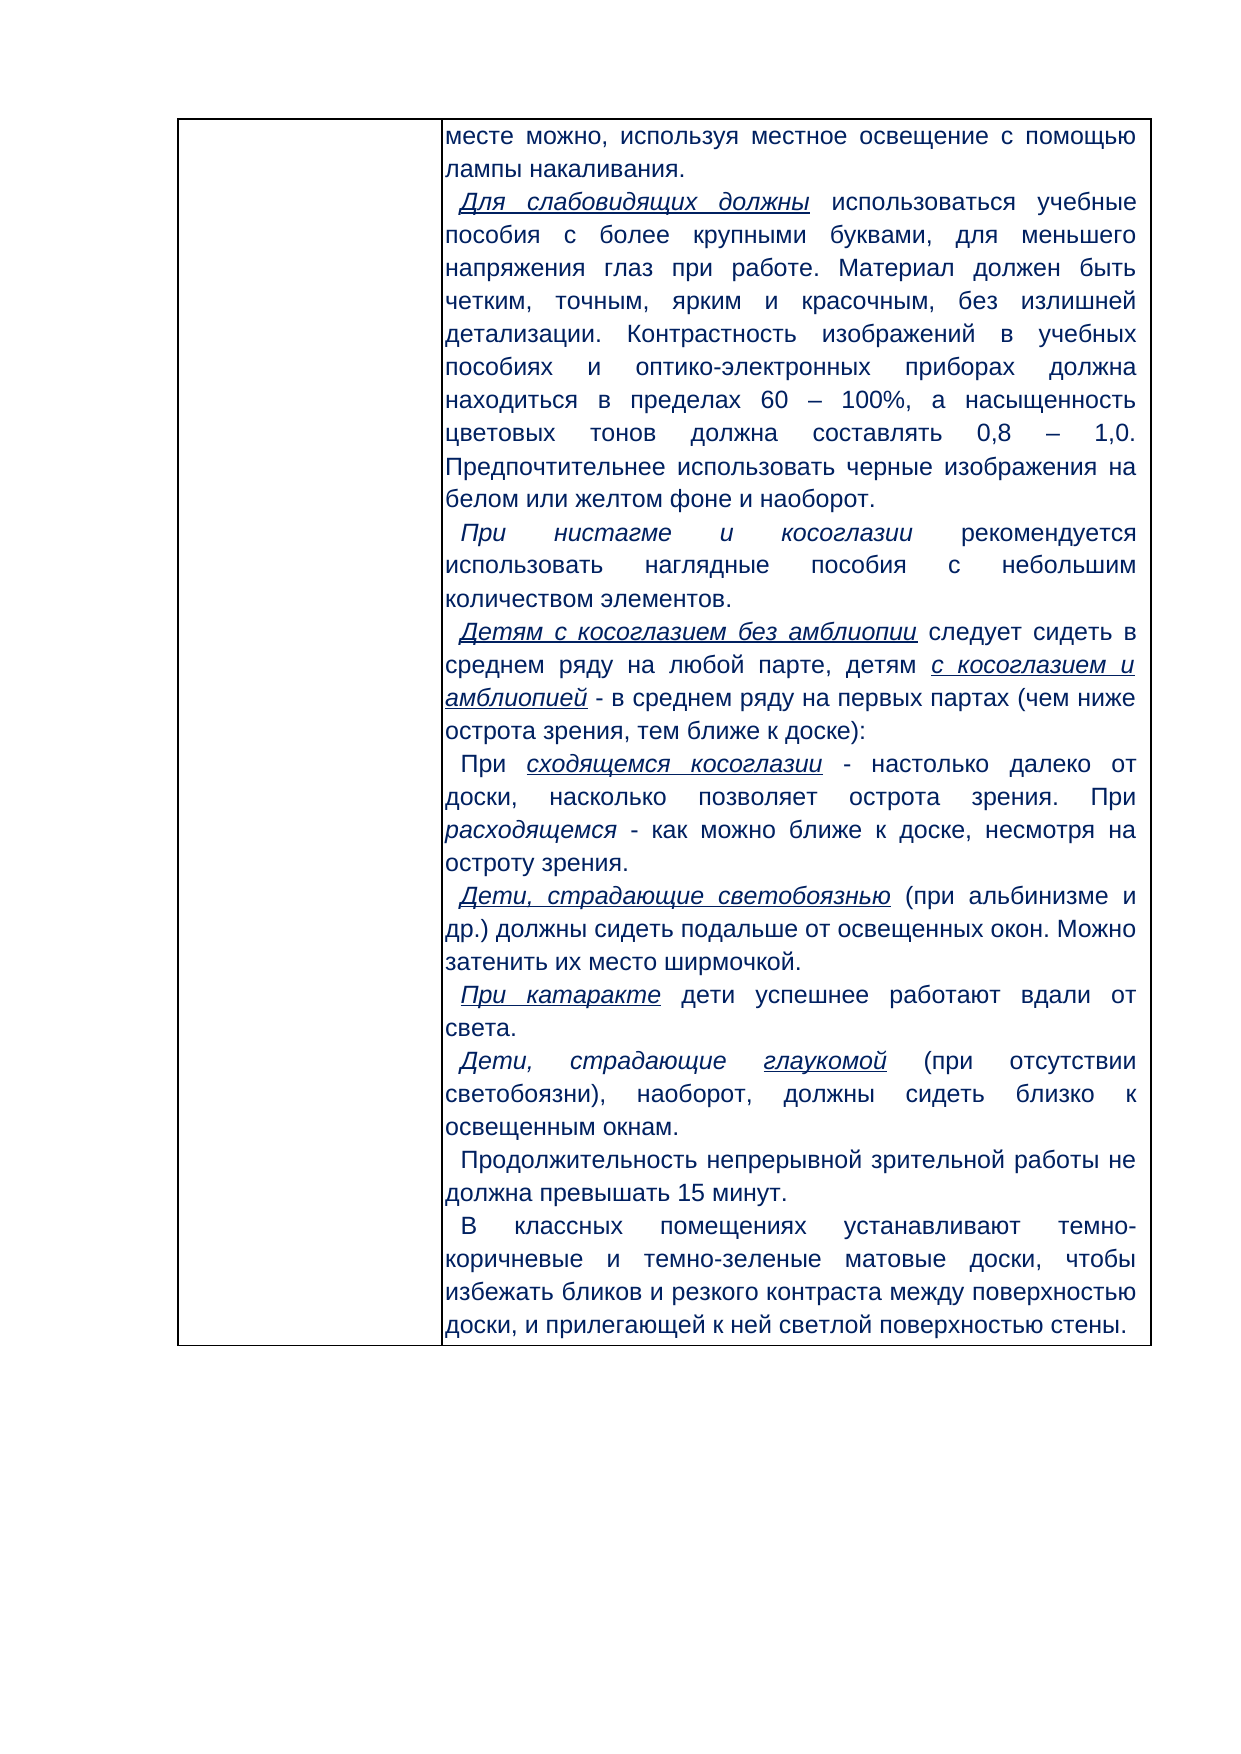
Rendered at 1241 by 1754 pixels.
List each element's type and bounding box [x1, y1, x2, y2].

table_cell [179, 120, 441, 1344]
table_cell [443, 120, 1150, 1344]
